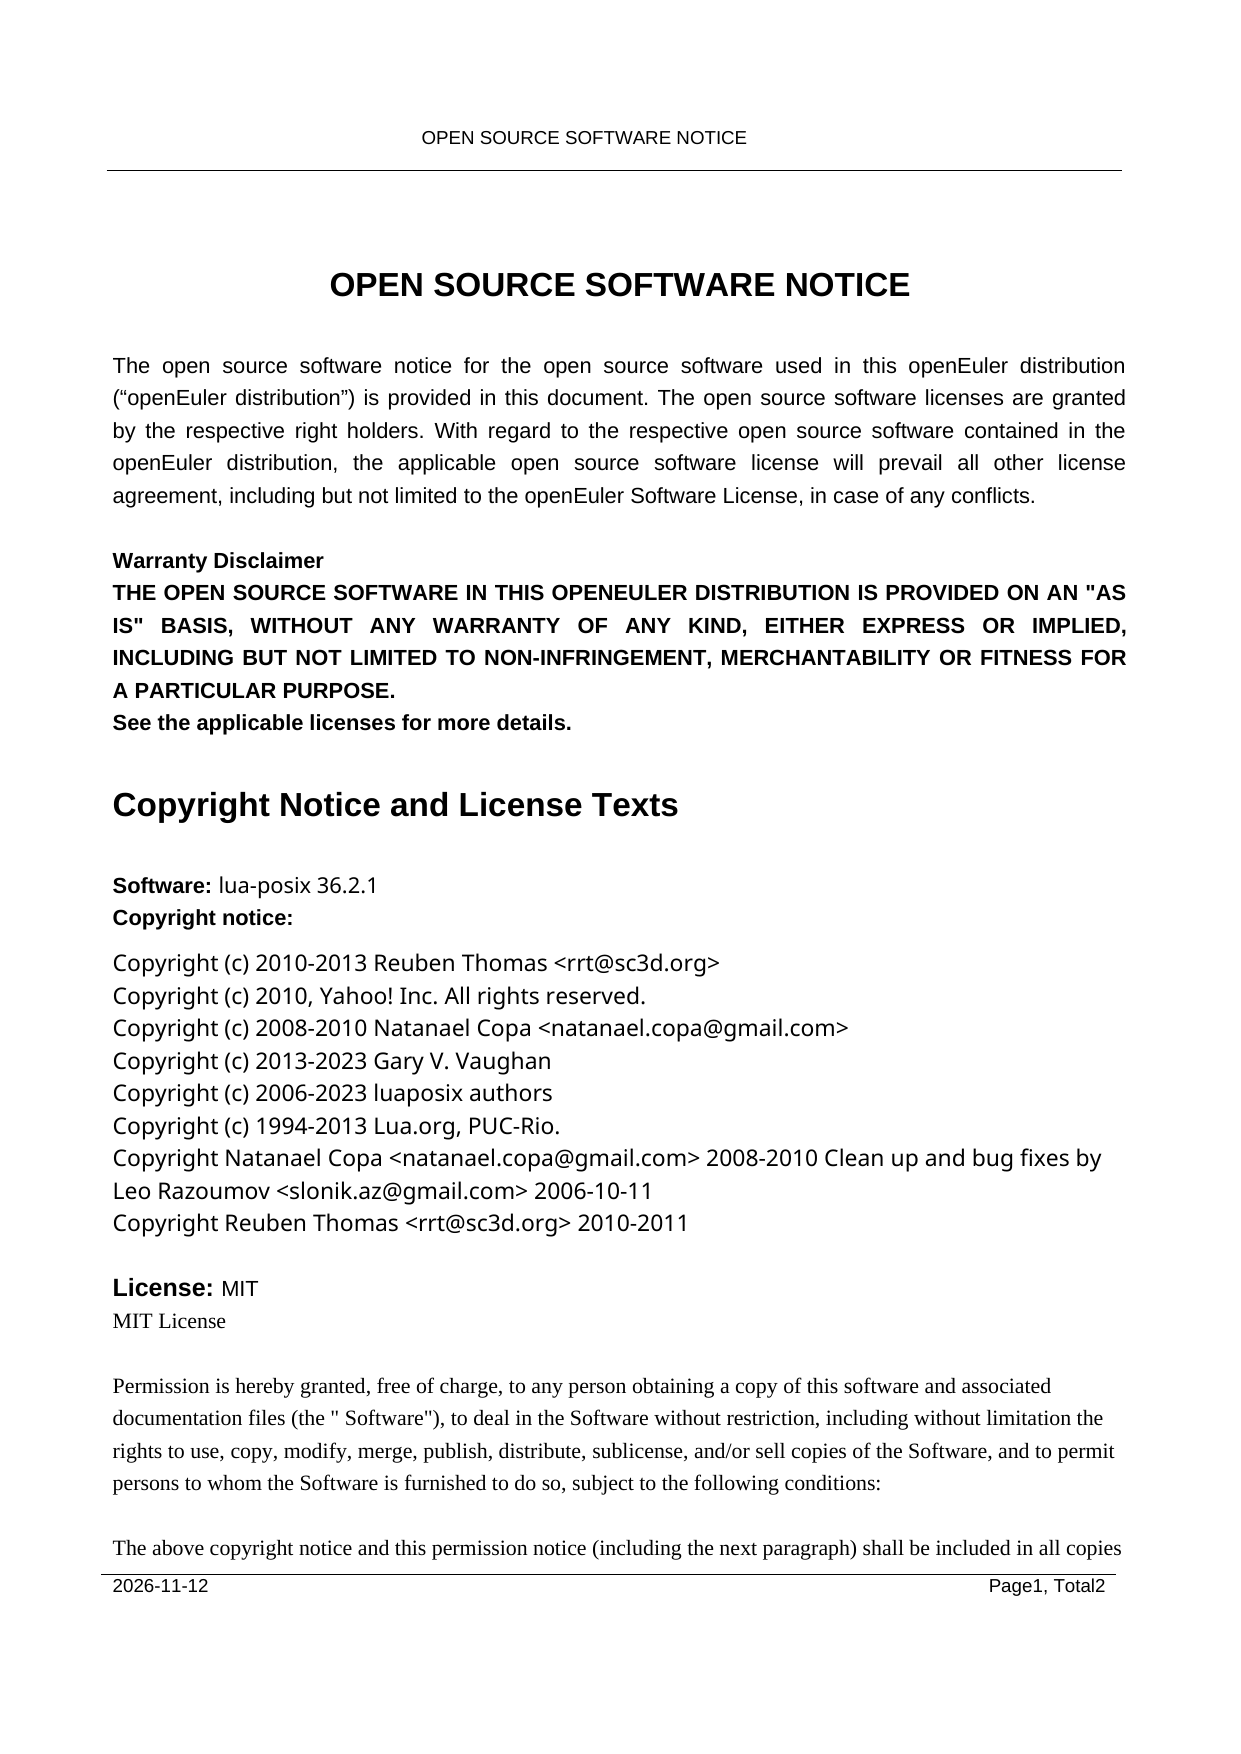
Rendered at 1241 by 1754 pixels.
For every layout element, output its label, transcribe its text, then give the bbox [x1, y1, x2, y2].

text The open source software notice for the open source software used in this openEuler distribution (“openEuler distribution”) is provided in this document. The open source software licenses are granted by the respective right holders. With regard to the respective open source software contained in the openEuler distribution, the applicable open source software license will prevail all other license agreement, including but not limited to the openEuler Software License, in case of any conflicts. [112, 349, 1128, 511]
text Copyright (c) 2010-2013 Reuben Thomas <rrt@sc3d.org> Copyright (c) 2010, Yahoo! Inc. All rights reserved. Copyright (c) 2008-2010 Natanael Copa <natanael.copa@gmail.com> Copyright (c) 2013-2023 Gary V. Vaughan Copyright (c) 2006-2023 luaposix authors Copyright (c) 1994-2013 Lua.org, PUC-Rio. Copyright Natanael Copa <natanael.copa@gmail.com> 2008-2010 Clean up and bug fixes by Leo Razoumov <slonik.az@gmail.com> 2006-10-11 Copyright Reuben Thomas <rrt@sc3d.org> 2010-2011 [112, 947, 1128, 1272]
text Copyright notice: [112, 901, 1128, 934]
text Copyright Notice and License Texts [112, 771, 1128, 836]
text Warranty Disclaimer [112, 544, 1128, 576]
text THE OPEN SOURCE SOFTWARE IN THIS OPENEULER DISTRIBUTION IS PROVIDED ON AN "AS IS" BASIS, WITHOUT ANY WARRANTY OF ANY KIND, EITHER EXPRESS OR IMPLIED, INCLUDING BUT NOT LIMITED TO NON-INFRINGEMENT, MERCHANTABILITY OR FITNESS FOR A PARTICULAR PURPOSE. See the applicable licenses for more details. [112, 576, 1128, 739]
title Software: lua-posix 36.2.1 [112, 869, 1128, 901]
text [112, 1304, 1128, 1564]
text OPEN SOURCE SOFTWARE NOTICE [112, 251, 1128, 316]
text License: MIT [112, 1272, 1128, 1304]
